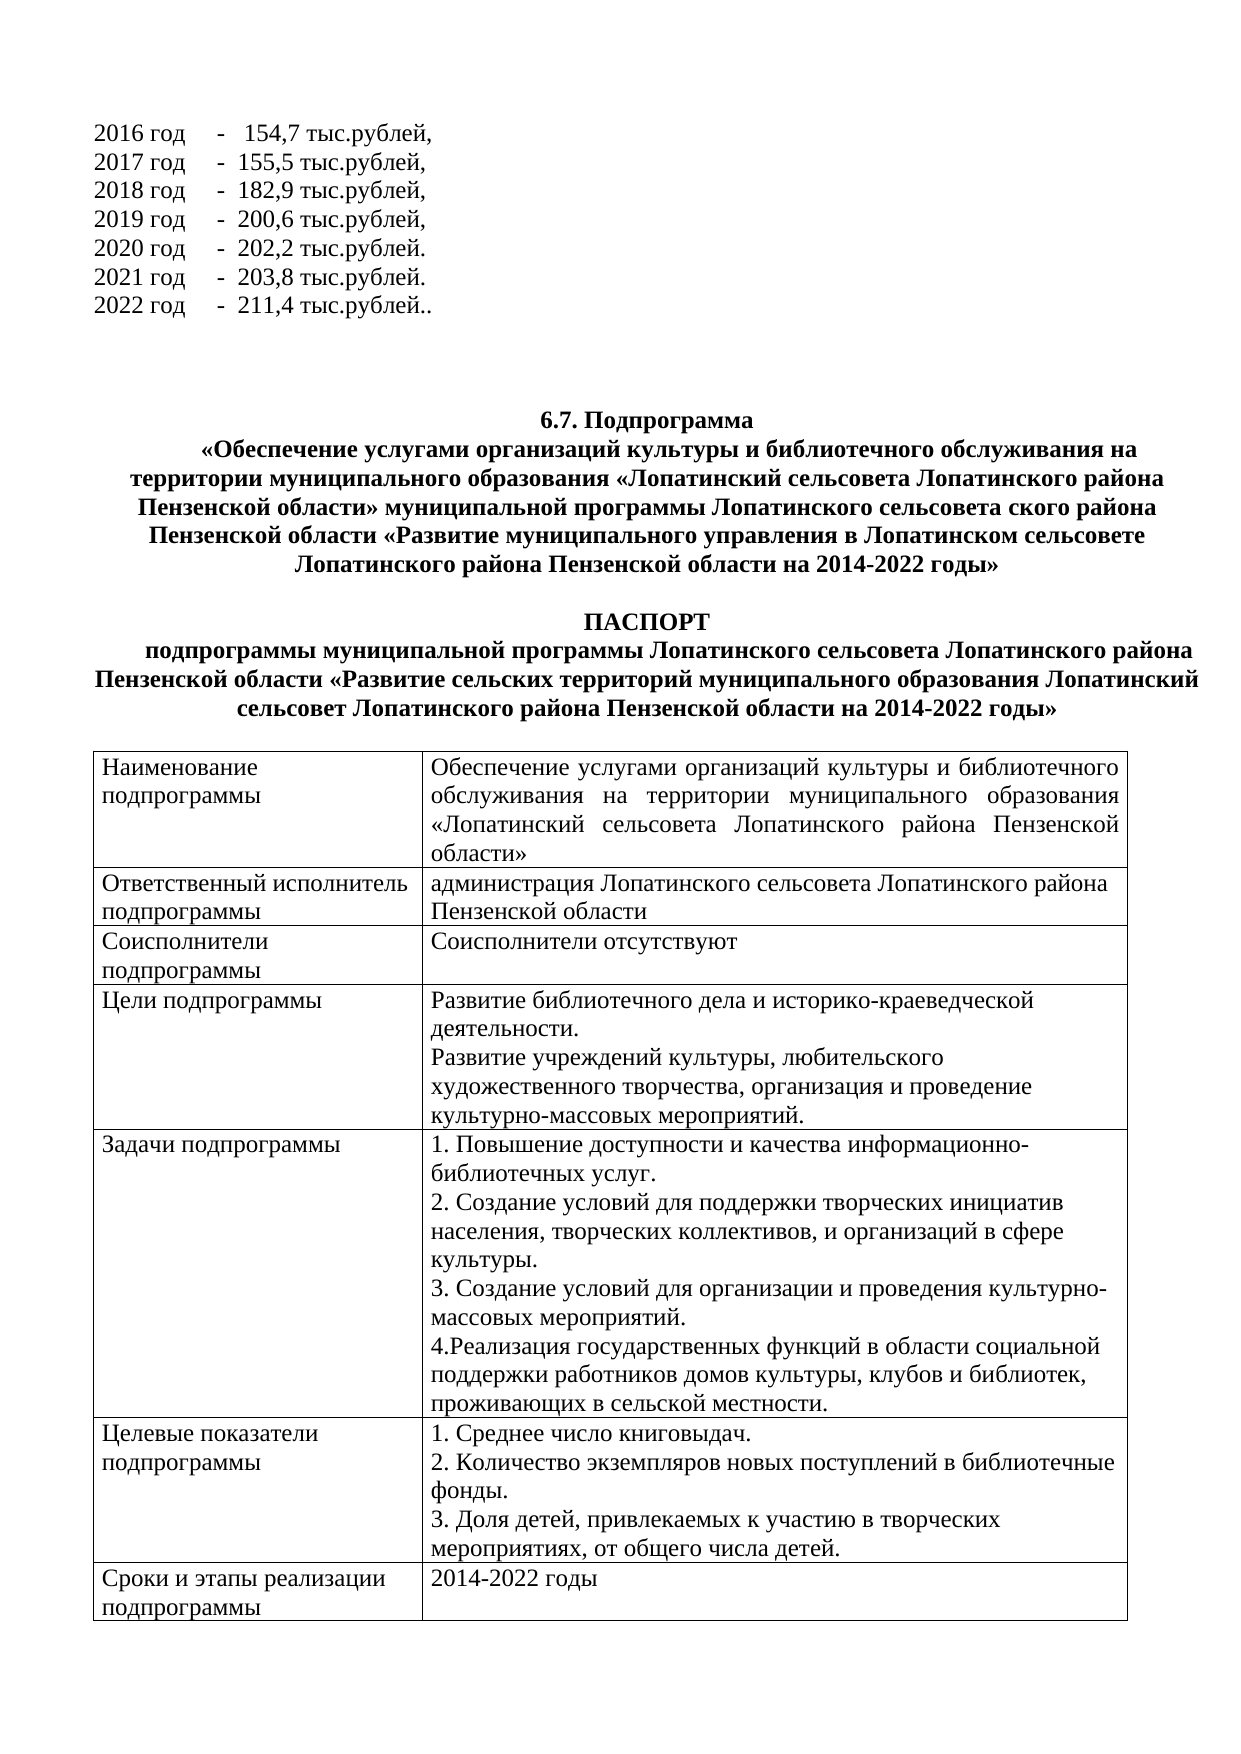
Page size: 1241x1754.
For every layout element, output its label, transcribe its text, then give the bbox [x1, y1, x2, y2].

table_cell Соисполнители подпрограммы [94, 926, 422, 984]
text «Обеспечение услугами организаций культуры и библиотечного обслуживания на территории муниципального образования «Лопатинский сельсовета Лопатинского района Пензенской области» муниципальной программы Лопатинского сельсовета селка Земетчино зопасностиЛопатинского района Пензенской области «Развитие муниципального управления в Лопатинском сельсовете Лопатинского района Пензенской области на 2014-2022 годы» [94, 434, 1200, 578]
text 2017 год - 155,5 тыс.рублей, [94, 147, 1200, 176]
table_cell 1. Среднее число книговыдач. 2. Количество экземпляров новых поступлений в библиотечные фонды. 3. Доля детей, привлекаемых к участию в творческих мероприятиях, от общего числа детей. [423, 1418, 1127, 1562]
table_cell Сроки и этапы реализации подпрограммы [94, 1563, 422, 1620]
table_header Наименование подпрограммы [94, 752, 422, 867]
text ПАСПОРТ [94, 607, 1200, 636]
table_cell Задачи подпрограммы [94, 1130, 422, 1417]
text 2022 год - 211,4 тыс.рублей.. [94, 291, 1200, 319]
table_cell 2014-2022 годы [423, 1563, 1127, 1620]
table_cell Развитие библиотечного дела и историко-краеведческой деятельности. Развитие учреждений культуры, любительского художественного творчества, организация и проведение культурно-массовых мероприятий. [423, 985, 1127, 1128]
text 2019 год - 200,6 тыс.рублей, [94, 204, 1200, 233]
table_cell администрация Лопатинского сельсовета Лопатинского района Пензенской области [423, 868, 1127, 925]
table_cell Соисполнители отсутствуют [423, 926, 1127, 984]
table_cell Ответственный исполнитель подпрограммы [94, 868, 422, 925]
table_header Обеспечение услугами организаций культуры и библиотечного обслуживания на территории муниципального образования «Лопатинский сельсовета Лопатинского района Пензенской области» [423, 752, 1127, 867]
table_cell Цели подпрограммы [94, 985, 422, 1128]
table_cell 1. Повышение доступности и качества информационно-библиотечных услуг. 2. Создание условий для поддержки творческих инициатив населения, творческих коллективов, и организаций в сфере культуры. 3. Создание условий для организации и проведения культурно-массовых мероприятий. 4.Реализация государственных функций в области социальной поддержки работников домов культуры, клубов и библиотек, проживающих в сельской местности. [423, 1130, 1127, 1417]
text 2018 год - 182,9 тыс.рублей, [94, 176, 1200, 204]
text 2020 год - 202,2 тыс.рублей. [94, 233, 1200, 262]
text 2016 год - 154,7 тыс.рублей, [94, 118, 1200, 147]
text подпрограммы муниципальной программы Лопатинского сельсовета Лопатинского района Пензенской области «Развитие сельских территорий муниципального образования Лопатинский сельсовет Лопатинского района Пензенской области на 2014-2022 годы» [94, 636, 1200, 722]
text 6.7. Подпрограмма [94, 406, 1200, 434]
table_cell Целевые показатели подпрограммы [94, 1418, 422, 1562]
text 2021 год - 203,8 тыс.рублей. [94, 262, 1200, 291]
